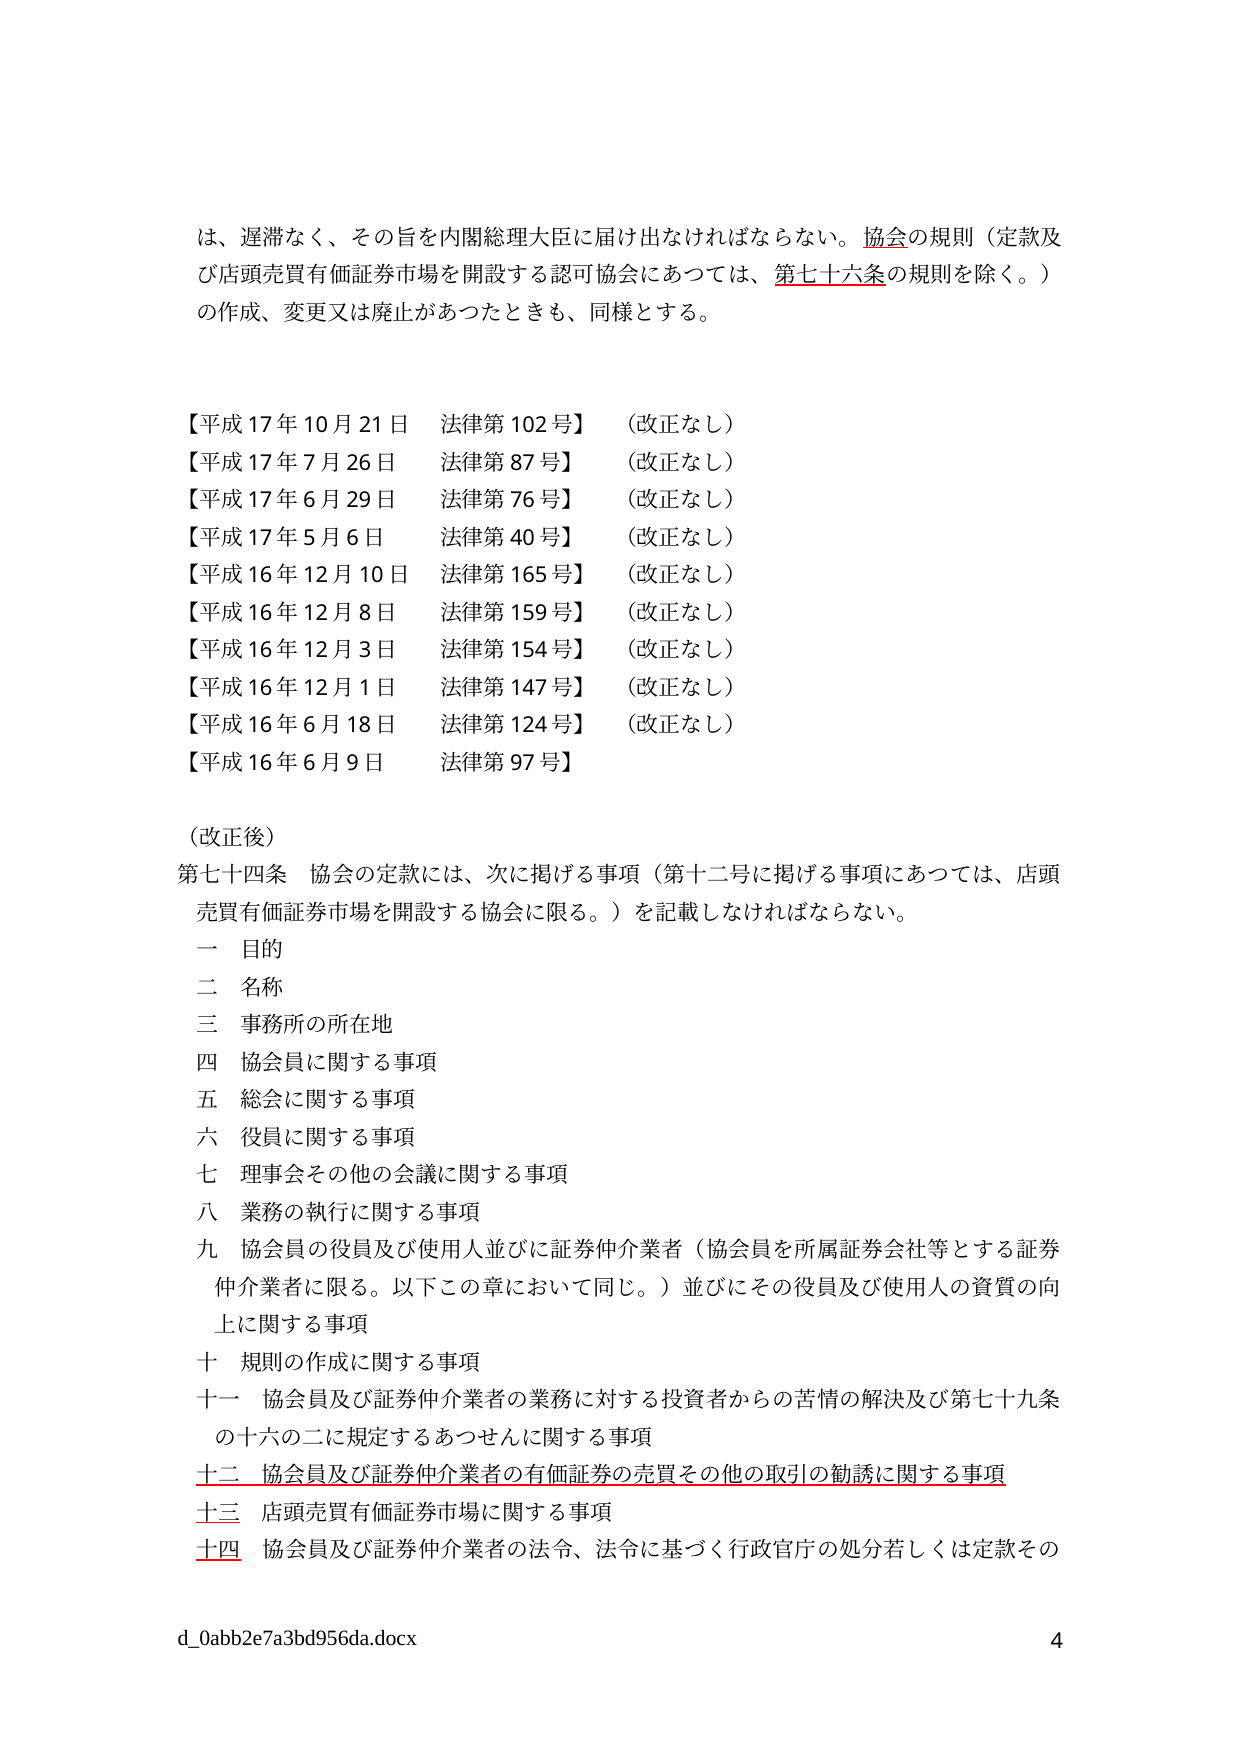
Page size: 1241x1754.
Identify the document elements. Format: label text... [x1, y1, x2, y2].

text 九 協会員の役員及び使用人並びに証券仲介業者（協会員を所属証券会社等とする証券仲介業者に限る。以下この章において同じ。）並びにその役員及び使用人の資質の向上に関する事項 [196, 1229, 1063, 1342]
text 【平成17年7月26日 法律第87号】 （改正なし） [177, 442, 1063, 479]
text （改正後） [177, 817, 1063, 854]
text 【平成16年12月10日 法律第165号】 （改正なし） [177, 554, 1063, 592]
text 七 理事会その他の会議に関する事項 [196, 1154, 1063, 1192]
text 【平成17年6月29日 法律第76号】 （改正なし） [177, 479, 1063, 517]
text 【平成16年12月1日 法律第147号】 （改正なし） [177, 667, 1063, 704]
text 十 規則の作成に関する事項 [196, 1342, 1063, 1379]
text 五 総会に関する事項 [196, 1079, 1063, 1117]
text 【平成16年6月18日 法律第124号】 （改正なし） [177, 704, 1063, 742]
text 一 目的 [196, 929, 1063, 967]
text 【平成17年10月21日 法律第102号】 （改正なし） [177, 404, 1063, 442]
text 八 業務の執行に関する事項 [196, 1192, 1063, 1229]
text 第七十四条 協会の定款には、次に掲げる事項（第十二号に掲げる事項にあつては、店頭売買有価証券市場を開設する協会に限る。）を記載しなければならない。 [177, 854, 1063, 929]
text 二 名称 [196, 967, 1063, 1004]
text 六 役員に関する事項 [196, 1117, 1063, 1154]
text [177, 217, 1063, 329]
text 【平成16年6月9日 法律第97号】 [177, 742, 1063, 779]
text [196, 1529, 1063, 1567]
text 【平成16年12月8日 法律第159号】 （改正なし） [177, 592, 1063, 629]
text 【平成17年5月6日 法律第40号】 （改正なし） [177, 517, 1063, 554]
text 三 事務所の所在地 [196, 1004, 1063, 1042]
text 十二 協会員及び証券仲介業者の有価証券の売買その他の取引の勧誘に関する事項 [196, 1454, 1063, 1492]
text 十一 協会員及び証券仲介業者の業務に対する投資者からの苦情の解決及び第七十九条の十六の二に規定するあつせんに関する事項 [196, 1379, 1063, 1454]
text 【平成16年12月3日 法律第154号】 （改正なし） [177, 629, 1063, 667]
text 十三 店頭売買有価証券市場に関する事項 [196, 1492, 1063, 1529]
text 四 協会員に関する事項 [196, 1042, 1063, 1079]
